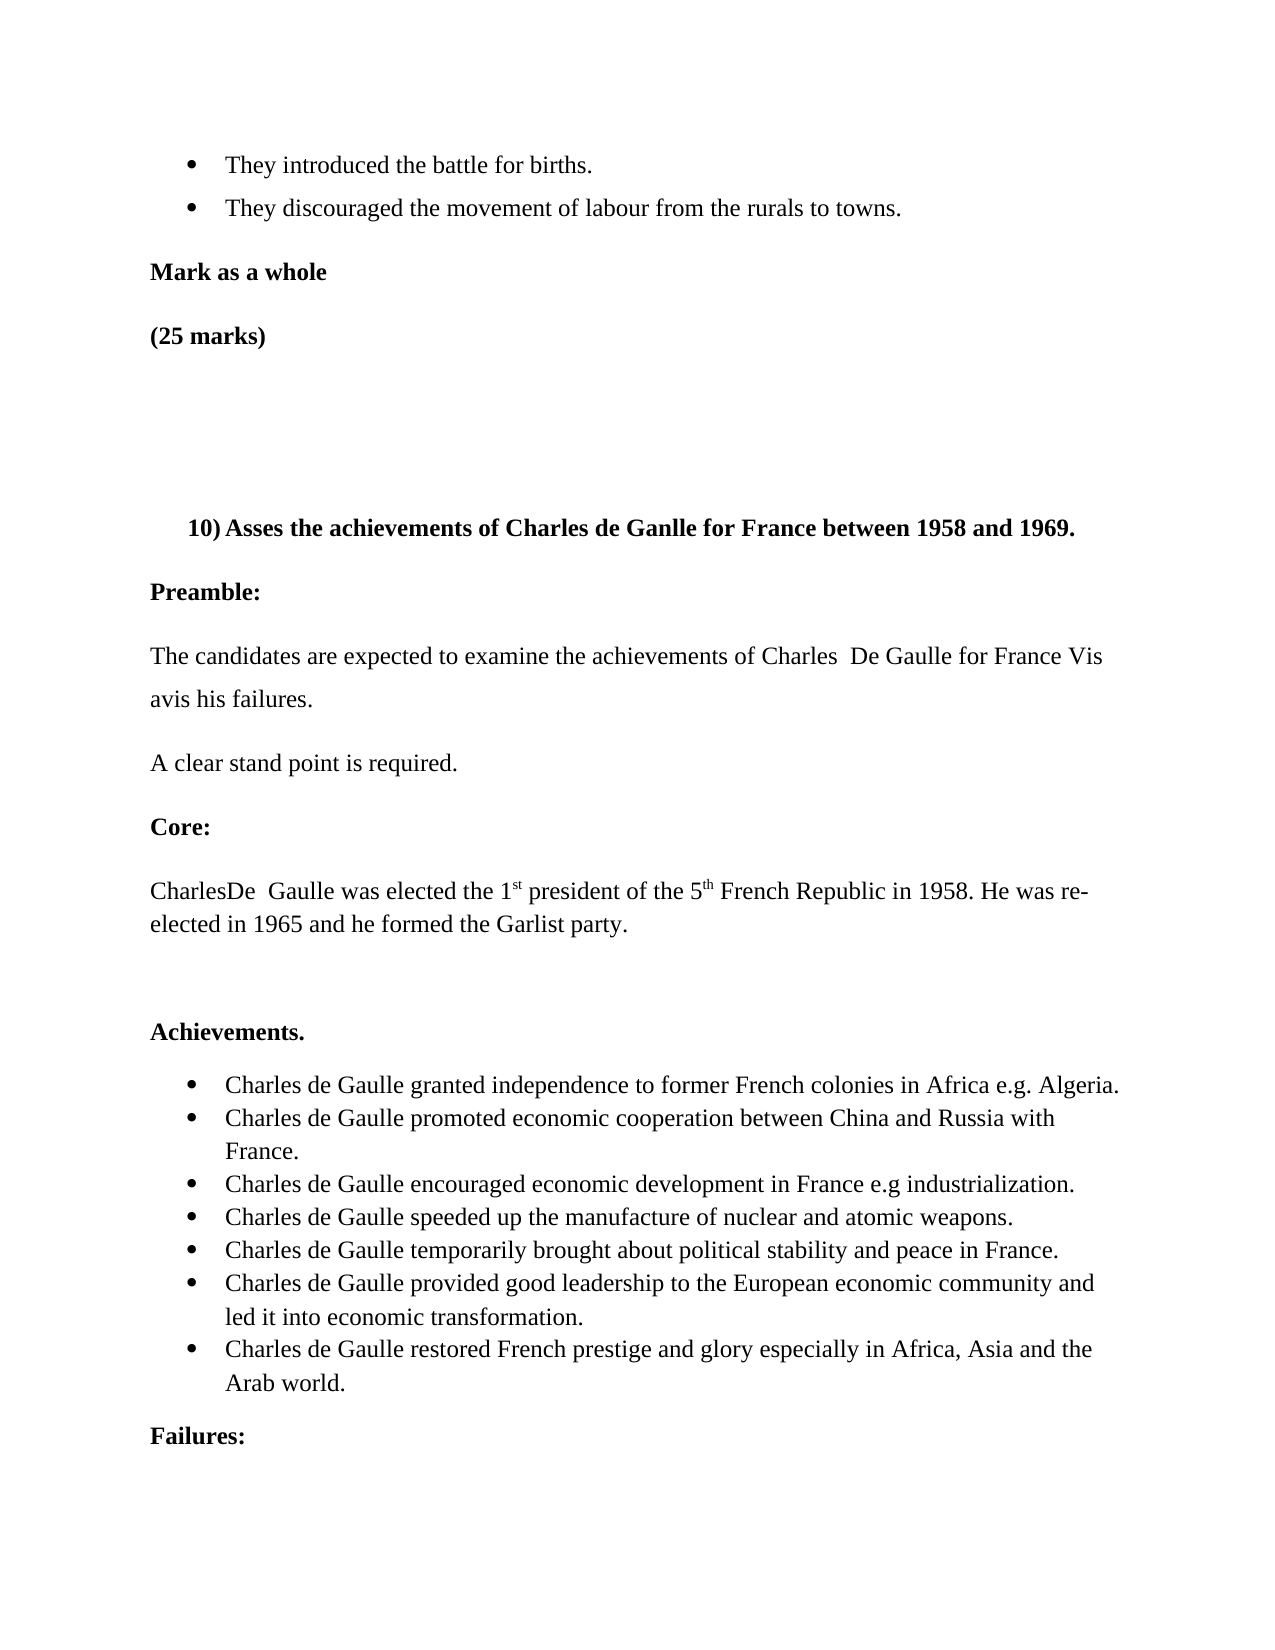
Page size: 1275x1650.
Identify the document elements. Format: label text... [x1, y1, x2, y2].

list Asses the achievements of Charles de Ganlle for France between 1958 and 1969. [187, 513, 1125, 542]
list Charles de Gaulle granted independence to former French colonies in Africa e.g. Algeria. [187, 1070, 1125, 1099]
text The candidates are expected to examine the achievements of Charles De Gaulle for France Vis avis his failures. [150, 641, 1125, 713]
list Charles de Gaulle encouraged economic development in France e.g industrialization. [187, 1169, 1125, 1198]
text Mark as a whole [150, 257, 1125, 286]
text Achievements. [150, 1017, 1125, 1045]
list Charles de Gaulle promoted economic cooperation between China and Russia with France. [187, 1103, 1125, 1165]
text (25 marks) [150, 321, 1125, 350]
text Core: [150, 812, 1125, 841]
list They discouraged the movement of labour from the rurals to towns. [187, 193, 1125, 222]
list Charles de Gaulle provided good leadership to the European economic community and led it into economic transformation. [187, 1268, 1125, 1330]
text Preamble: [150, 577, 1125, 606]
text A clear stand point is required. [150, 748, 1125, 777]
list Charles de Gaulle speeded up the manufacture of nuclear and atomic weapons. [187, 1202, 1125, 1231]
list They introduced the battle for births. [187, 150, 1125, 179]
list Charles de Gaulle temporarily brought about political stability and peace in France. [187, 1236, 1125, 1264]
text Failures: [150, 1421, 1125, 1450]
list Charles de Gaulle restored French prestige and glory especially in Africa, Asia and the Arab world. [187, 1334, 1125, 1396]
text CharlesDe Gaulle was elected the 1st president of the 5th French Republic in 1958. He was re-elected in 1965 and he formed the Garlist party. [150, 876, 1125, 938]
